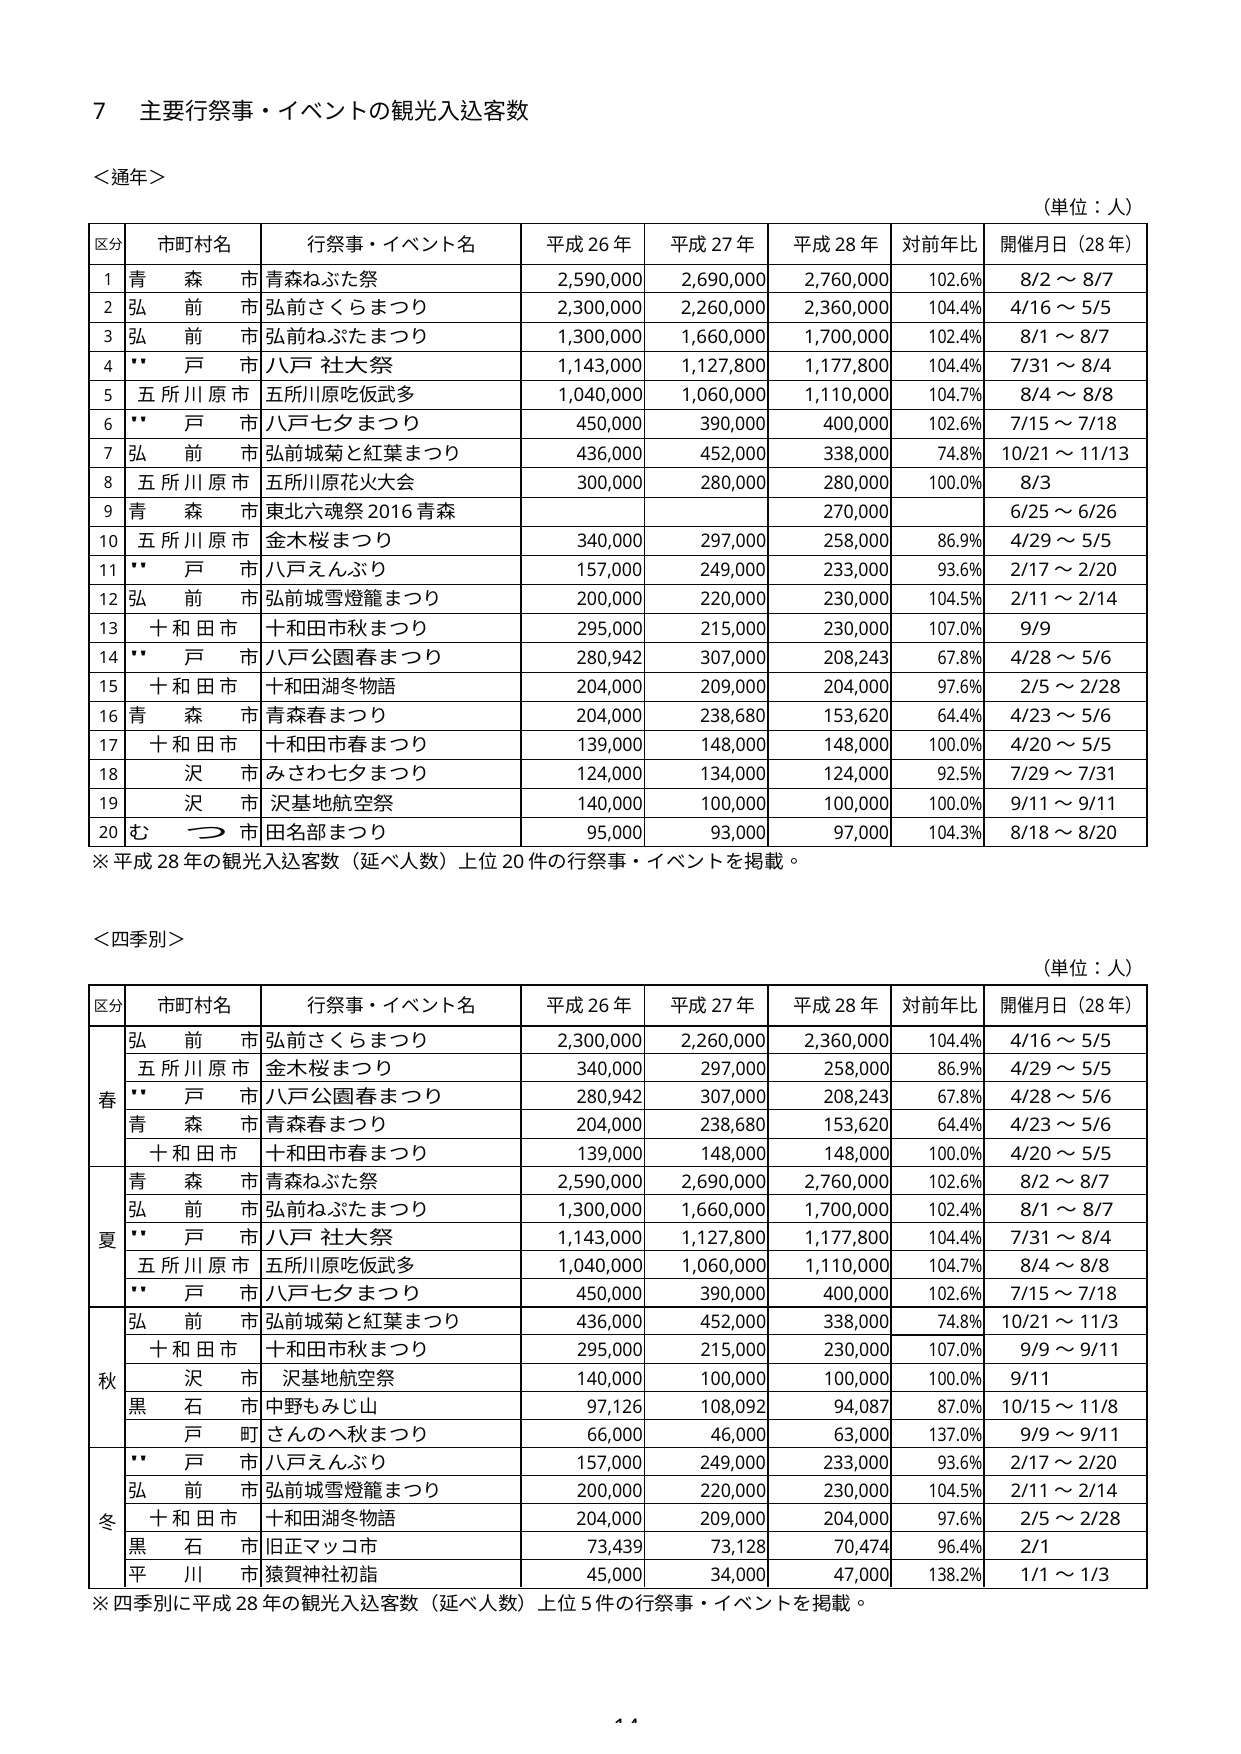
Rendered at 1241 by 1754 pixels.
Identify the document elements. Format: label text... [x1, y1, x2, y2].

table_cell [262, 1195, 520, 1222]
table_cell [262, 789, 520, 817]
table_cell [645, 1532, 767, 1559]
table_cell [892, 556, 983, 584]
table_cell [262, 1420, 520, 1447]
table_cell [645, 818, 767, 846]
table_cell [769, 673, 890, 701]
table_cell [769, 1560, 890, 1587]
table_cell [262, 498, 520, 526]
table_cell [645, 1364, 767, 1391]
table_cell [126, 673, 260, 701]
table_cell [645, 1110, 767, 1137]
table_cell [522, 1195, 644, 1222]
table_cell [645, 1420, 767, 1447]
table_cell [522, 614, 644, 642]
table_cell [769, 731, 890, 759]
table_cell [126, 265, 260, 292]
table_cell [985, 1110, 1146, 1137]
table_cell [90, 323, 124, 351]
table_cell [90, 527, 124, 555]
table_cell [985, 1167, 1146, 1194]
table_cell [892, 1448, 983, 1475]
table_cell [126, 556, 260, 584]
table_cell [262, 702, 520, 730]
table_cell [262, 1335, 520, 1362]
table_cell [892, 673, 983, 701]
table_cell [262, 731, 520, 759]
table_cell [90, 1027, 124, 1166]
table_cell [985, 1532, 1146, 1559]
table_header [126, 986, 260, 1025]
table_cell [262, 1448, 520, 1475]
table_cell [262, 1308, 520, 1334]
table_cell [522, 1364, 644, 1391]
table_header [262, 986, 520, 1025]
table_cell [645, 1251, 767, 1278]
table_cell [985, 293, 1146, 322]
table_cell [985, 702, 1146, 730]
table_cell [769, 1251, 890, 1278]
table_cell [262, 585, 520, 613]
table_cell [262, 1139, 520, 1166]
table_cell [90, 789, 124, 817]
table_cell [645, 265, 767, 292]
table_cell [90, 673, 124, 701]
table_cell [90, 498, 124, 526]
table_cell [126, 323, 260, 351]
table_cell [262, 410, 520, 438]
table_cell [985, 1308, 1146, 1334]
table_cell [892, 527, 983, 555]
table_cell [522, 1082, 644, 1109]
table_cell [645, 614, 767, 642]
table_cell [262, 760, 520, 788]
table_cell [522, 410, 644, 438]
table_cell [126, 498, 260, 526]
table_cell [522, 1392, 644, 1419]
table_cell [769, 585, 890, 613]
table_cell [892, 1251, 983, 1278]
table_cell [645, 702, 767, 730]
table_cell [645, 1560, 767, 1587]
text （単位：人） [77, 194, 1144, 220]
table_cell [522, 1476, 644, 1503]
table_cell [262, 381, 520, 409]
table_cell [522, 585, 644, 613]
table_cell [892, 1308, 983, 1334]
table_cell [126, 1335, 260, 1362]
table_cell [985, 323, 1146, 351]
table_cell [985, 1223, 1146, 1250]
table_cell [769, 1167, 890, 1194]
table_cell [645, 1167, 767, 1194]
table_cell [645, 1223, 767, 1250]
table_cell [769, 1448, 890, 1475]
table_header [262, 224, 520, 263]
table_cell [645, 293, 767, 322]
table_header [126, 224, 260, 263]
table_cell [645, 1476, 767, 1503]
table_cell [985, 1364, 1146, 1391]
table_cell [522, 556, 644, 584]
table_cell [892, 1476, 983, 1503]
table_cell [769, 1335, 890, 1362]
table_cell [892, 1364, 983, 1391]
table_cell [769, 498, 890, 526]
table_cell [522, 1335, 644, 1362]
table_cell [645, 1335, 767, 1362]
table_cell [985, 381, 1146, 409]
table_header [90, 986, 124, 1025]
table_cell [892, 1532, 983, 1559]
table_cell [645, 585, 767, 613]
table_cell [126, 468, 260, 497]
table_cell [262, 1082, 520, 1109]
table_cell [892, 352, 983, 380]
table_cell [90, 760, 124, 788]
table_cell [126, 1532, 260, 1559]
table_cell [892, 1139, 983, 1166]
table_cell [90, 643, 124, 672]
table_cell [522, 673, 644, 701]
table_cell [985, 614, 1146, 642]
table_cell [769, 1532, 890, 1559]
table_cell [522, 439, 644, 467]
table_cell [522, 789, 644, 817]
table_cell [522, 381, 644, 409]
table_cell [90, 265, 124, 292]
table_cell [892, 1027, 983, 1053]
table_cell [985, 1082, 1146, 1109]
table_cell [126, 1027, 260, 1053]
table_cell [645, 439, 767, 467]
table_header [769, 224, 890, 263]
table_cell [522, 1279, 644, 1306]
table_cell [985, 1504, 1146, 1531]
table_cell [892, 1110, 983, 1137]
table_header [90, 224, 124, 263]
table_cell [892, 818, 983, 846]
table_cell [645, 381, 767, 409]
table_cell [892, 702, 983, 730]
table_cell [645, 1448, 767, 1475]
subtitle 主要行祭事・イベントの観光入込客数 [93, 95, 1169, 126]
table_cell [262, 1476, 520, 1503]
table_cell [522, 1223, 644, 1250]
text ※ 平成28年の観光入込客数（延べ人数）上位20件の行祭事・イベントを掲載。 [92, 848, 1169, 874]
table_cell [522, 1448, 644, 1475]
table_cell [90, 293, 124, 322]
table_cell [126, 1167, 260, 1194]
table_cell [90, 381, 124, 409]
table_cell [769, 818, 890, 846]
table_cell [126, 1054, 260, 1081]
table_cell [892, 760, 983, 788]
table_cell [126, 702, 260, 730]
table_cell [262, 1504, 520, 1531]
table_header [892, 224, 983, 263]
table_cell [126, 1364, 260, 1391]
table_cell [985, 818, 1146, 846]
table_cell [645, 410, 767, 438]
text ※ 四季別に平成28年の観光入込客数（延べ人数）上位5件の行祭事・イベントを掲載。 [92, 1590, 1169, 1616]
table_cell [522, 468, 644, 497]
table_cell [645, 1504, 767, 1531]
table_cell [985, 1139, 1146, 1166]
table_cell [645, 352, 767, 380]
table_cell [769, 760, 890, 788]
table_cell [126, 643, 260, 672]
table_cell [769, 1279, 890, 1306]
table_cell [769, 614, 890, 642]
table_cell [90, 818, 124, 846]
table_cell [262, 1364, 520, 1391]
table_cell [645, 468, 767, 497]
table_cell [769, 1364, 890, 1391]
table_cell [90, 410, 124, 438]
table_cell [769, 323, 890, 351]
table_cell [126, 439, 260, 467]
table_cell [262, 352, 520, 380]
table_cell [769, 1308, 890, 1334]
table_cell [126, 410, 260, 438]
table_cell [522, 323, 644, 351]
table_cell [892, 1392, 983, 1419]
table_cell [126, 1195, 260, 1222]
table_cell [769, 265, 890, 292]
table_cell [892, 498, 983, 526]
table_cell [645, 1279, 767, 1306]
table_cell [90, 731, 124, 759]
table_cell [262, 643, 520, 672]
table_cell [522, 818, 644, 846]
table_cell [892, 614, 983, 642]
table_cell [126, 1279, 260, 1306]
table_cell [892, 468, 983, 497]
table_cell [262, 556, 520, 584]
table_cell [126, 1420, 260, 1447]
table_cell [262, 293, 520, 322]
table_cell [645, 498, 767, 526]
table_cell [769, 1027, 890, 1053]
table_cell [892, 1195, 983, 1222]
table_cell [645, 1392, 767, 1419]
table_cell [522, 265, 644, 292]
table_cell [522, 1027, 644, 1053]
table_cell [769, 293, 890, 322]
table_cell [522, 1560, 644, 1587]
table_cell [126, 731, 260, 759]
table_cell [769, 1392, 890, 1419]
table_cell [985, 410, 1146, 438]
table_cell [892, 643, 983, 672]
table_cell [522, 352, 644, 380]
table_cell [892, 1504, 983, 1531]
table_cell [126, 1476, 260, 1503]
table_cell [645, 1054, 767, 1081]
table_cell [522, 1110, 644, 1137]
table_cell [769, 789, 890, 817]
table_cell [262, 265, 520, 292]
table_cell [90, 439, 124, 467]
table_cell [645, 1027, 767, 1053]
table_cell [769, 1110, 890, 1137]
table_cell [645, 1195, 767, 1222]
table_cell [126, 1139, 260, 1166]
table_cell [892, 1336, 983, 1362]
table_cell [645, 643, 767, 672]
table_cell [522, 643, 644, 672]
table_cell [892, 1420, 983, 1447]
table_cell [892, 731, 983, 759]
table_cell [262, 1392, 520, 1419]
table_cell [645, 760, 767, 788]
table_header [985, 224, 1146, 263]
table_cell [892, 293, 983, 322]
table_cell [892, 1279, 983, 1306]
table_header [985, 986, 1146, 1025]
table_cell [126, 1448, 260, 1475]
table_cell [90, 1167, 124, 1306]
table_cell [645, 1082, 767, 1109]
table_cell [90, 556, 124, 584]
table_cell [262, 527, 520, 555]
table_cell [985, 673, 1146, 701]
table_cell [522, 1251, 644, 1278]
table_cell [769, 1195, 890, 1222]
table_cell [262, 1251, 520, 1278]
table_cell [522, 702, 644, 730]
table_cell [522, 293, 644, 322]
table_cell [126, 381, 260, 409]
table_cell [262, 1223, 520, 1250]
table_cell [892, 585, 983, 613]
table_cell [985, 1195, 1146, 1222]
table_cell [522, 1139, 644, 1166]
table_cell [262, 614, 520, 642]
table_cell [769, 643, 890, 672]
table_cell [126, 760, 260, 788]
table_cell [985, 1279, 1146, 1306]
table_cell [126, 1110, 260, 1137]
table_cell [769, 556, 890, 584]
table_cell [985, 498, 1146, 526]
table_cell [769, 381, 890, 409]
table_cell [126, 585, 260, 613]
text ＜通年＞ [92, 165, 1169, 190]
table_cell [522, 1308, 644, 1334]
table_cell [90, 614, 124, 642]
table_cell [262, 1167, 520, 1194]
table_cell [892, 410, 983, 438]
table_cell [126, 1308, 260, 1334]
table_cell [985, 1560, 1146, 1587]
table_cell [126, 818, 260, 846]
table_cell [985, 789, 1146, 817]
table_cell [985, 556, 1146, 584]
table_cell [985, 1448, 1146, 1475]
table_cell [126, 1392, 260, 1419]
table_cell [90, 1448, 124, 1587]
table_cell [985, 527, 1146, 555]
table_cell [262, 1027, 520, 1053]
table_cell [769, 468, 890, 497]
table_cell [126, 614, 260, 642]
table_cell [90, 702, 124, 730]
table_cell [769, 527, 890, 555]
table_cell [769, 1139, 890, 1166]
text （単位：人） [77, 956, 1144, 981]
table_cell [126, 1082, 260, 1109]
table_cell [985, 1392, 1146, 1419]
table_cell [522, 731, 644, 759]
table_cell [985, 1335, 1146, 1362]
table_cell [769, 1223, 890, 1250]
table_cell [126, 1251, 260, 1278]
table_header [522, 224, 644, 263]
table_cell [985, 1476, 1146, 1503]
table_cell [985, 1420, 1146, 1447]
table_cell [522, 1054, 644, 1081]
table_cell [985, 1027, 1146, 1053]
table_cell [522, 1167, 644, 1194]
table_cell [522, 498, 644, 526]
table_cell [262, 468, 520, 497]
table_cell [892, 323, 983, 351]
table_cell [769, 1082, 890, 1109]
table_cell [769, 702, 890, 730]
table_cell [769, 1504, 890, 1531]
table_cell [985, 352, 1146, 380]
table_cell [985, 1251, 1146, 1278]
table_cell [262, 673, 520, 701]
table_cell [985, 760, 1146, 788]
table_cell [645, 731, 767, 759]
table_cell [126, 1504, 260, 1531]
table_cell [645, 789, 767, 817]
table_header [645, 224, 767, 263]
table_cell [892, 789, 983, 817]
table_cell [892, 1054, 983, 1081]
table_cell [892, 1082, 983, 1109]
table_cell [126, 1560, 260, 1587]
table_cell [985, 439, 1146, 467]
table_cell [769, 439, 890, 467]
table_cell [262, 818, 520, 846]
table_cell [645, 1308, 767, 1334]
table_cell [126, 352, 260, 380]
text ＜四季別＞ [92, 926, 1169, 952]
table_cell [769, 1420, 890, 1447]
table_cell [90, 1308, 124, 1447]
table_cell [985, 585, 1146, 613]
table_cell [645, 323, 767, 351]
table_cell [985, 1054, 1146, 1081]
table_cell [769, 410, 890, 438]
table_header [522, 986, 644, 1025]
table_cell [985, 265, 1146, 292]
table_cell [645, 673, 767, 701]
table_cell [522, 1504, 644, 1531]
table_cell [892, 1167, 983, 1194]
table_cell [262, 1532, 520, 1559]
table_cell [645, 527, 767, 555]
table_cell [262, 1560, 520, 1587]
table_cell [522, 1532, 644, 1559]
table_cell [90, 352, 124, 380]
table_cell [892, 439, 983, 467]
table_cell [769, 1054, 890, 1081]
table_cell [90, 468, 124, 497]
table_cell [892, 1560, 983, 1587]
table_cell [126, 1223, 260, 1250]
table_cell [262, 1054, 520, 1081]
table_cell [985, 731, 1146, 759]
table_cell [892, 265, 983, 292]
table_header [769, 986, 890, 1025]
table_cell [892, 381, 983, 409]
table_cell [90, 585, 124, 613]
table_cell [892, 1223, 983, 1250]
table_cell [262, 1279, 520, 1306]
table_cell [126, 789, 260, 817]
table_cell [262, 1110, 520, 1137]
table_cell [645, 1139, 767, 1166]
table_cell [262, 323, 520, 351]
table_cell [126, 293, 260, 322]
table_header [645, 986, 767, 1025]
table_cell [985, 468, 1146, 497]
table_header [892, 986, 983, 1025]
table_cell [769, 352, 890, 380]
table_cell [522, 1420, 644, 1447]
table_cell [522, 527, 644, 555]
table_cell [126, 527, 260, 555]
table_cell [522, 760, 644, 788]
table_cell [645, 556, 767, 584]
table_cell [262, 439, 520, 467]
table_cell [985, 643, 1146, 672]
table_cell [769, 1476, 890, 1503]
